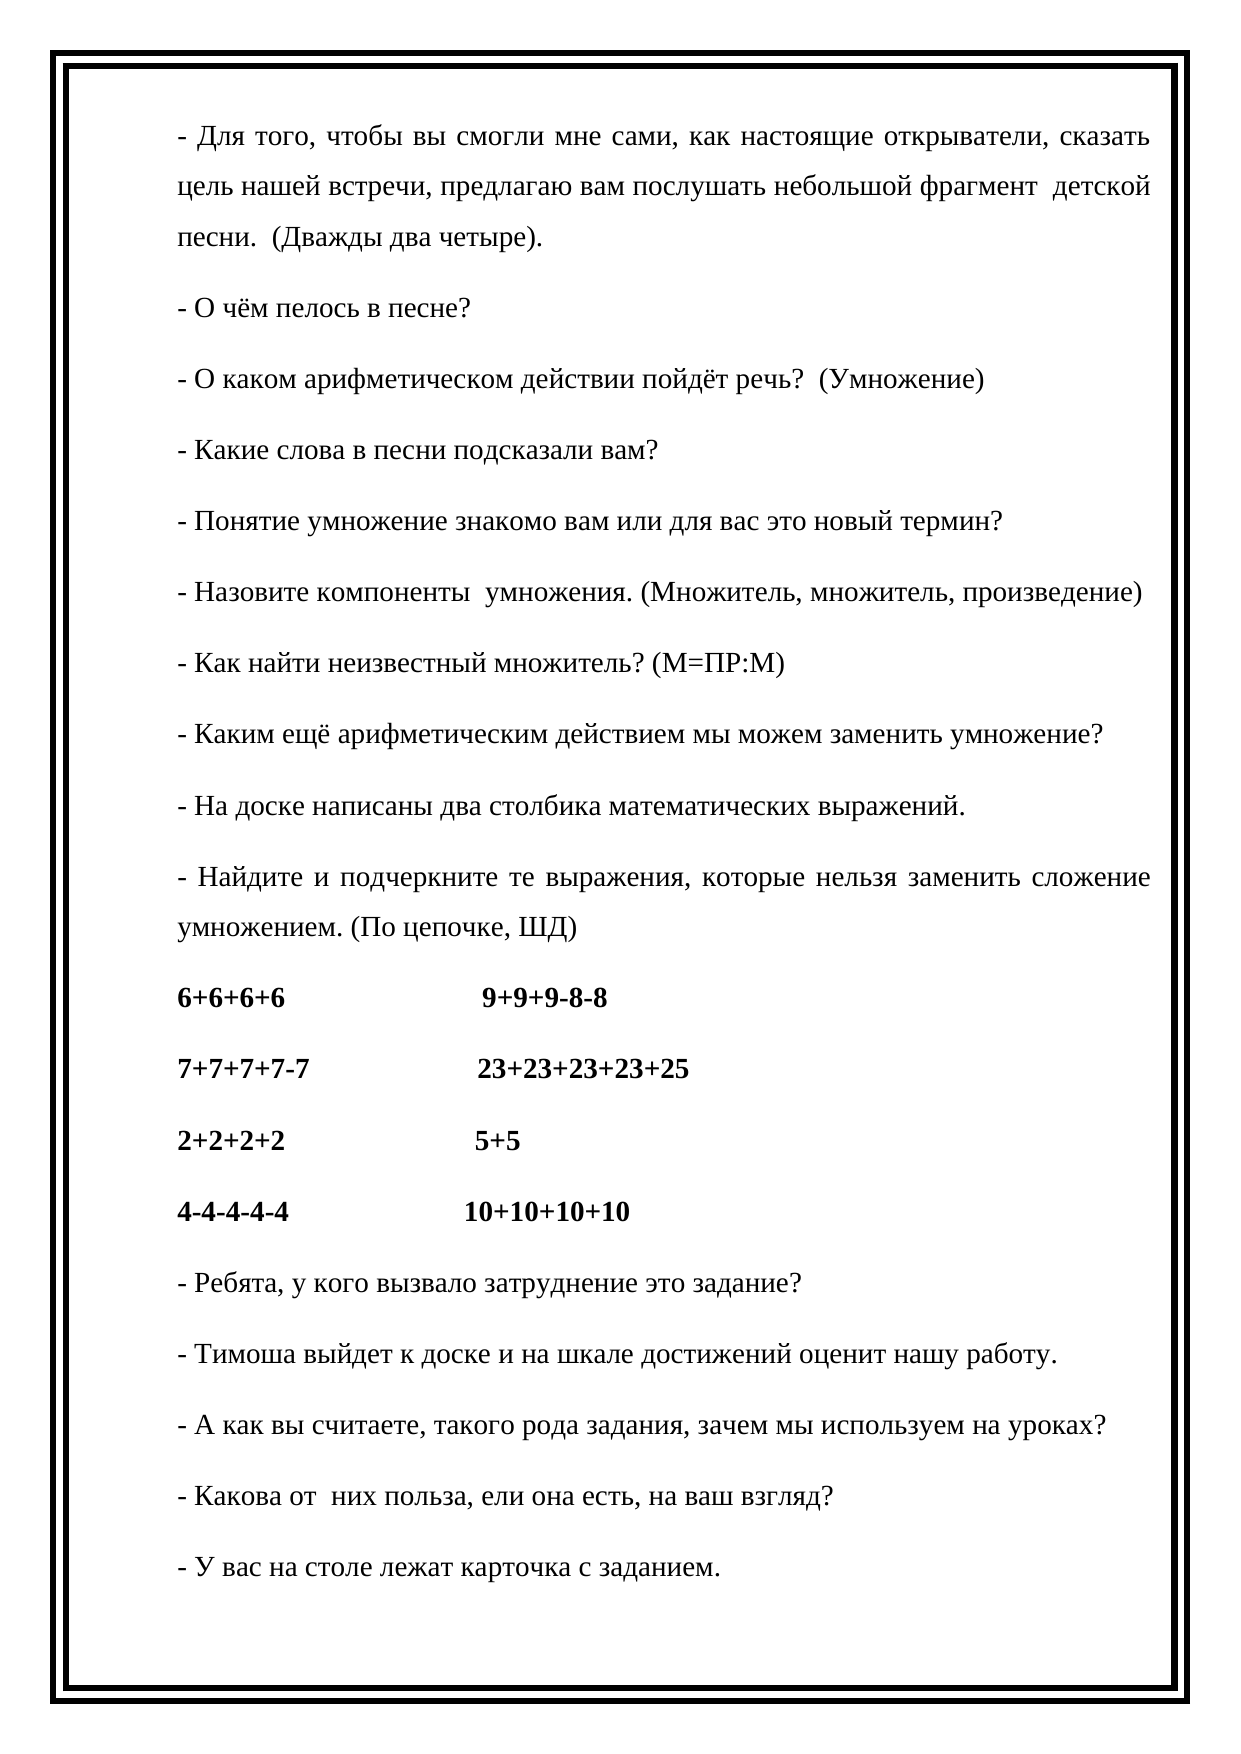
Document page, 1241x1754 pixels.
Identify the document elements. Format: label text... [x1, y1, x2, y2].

text - Для того, чтобы вы смогли мне сами, как настоящие открыватели, сказать цель нашей встречи, предлагаю вам послушать небольшой фрагмент детской песни. (Дважды два четыре). [177, 118, 1152, 252]
text - Какова от них польза, ели она есть, на ваш взгляд? [177, 1478, 1152, 1512]
text - У вас на столе лежат карточка с заданием. [177, 1549, 1152, 1583]
text - О чём пелось в песне? [177, 290, 1152, 323]
text 7+7+7+7-7 23+23+23+23+25 [177, 1052, 1152, 1085]
text - Каким ещё арифметическим действием мы можем заменить умножение? [177, 717, 1152, 750]
text - Найдите и подчеркните те выражения, которые нельзя заменить сложение умножением. (По цепочке, ШД) [177, 859, 1152, 943]
text - На доске написаны два столбика математических выражений. [177, 788, 1152, 821]
text - Понятие умножение знакомо вам или для вас это новый термин? [177, 503, 1152, 537]
text - А как вы считаете, такого рода задания, зачем мы используем на уроках? [177, 1407, 1152, 1441]
text - О каком арифметическом действии пойдёт речь? (Умножение) [177, 361, 1152, 394]
text - Назовите компоненты умножения. (Множитель, множитель, произведение) [177, 574, 1152, 608]
text 4-4-4-4-4 10+10+10+10 [177, 1194, 1152, 1227]
text 6+6+6+6 9+9+9-8-8 [177, 980, 1152, 1014]
text - Ребята, у кого вызвало затруднение это задание? [177, 1265, 1152, 1298]
text 2+2+2+2 5+5 [177, 1123, 1152, 1156]
text - Тимоша выйдет к доске и на шкале достижений оценит нашу работу. [177, 1336, 1152, 1370]
text - Какие слова в песни подсказали вам? [177, 432, 1152, 466]
text - Как найти неизвестный множитель? (М=ПР:М) [177, 646, 1152, 679]
